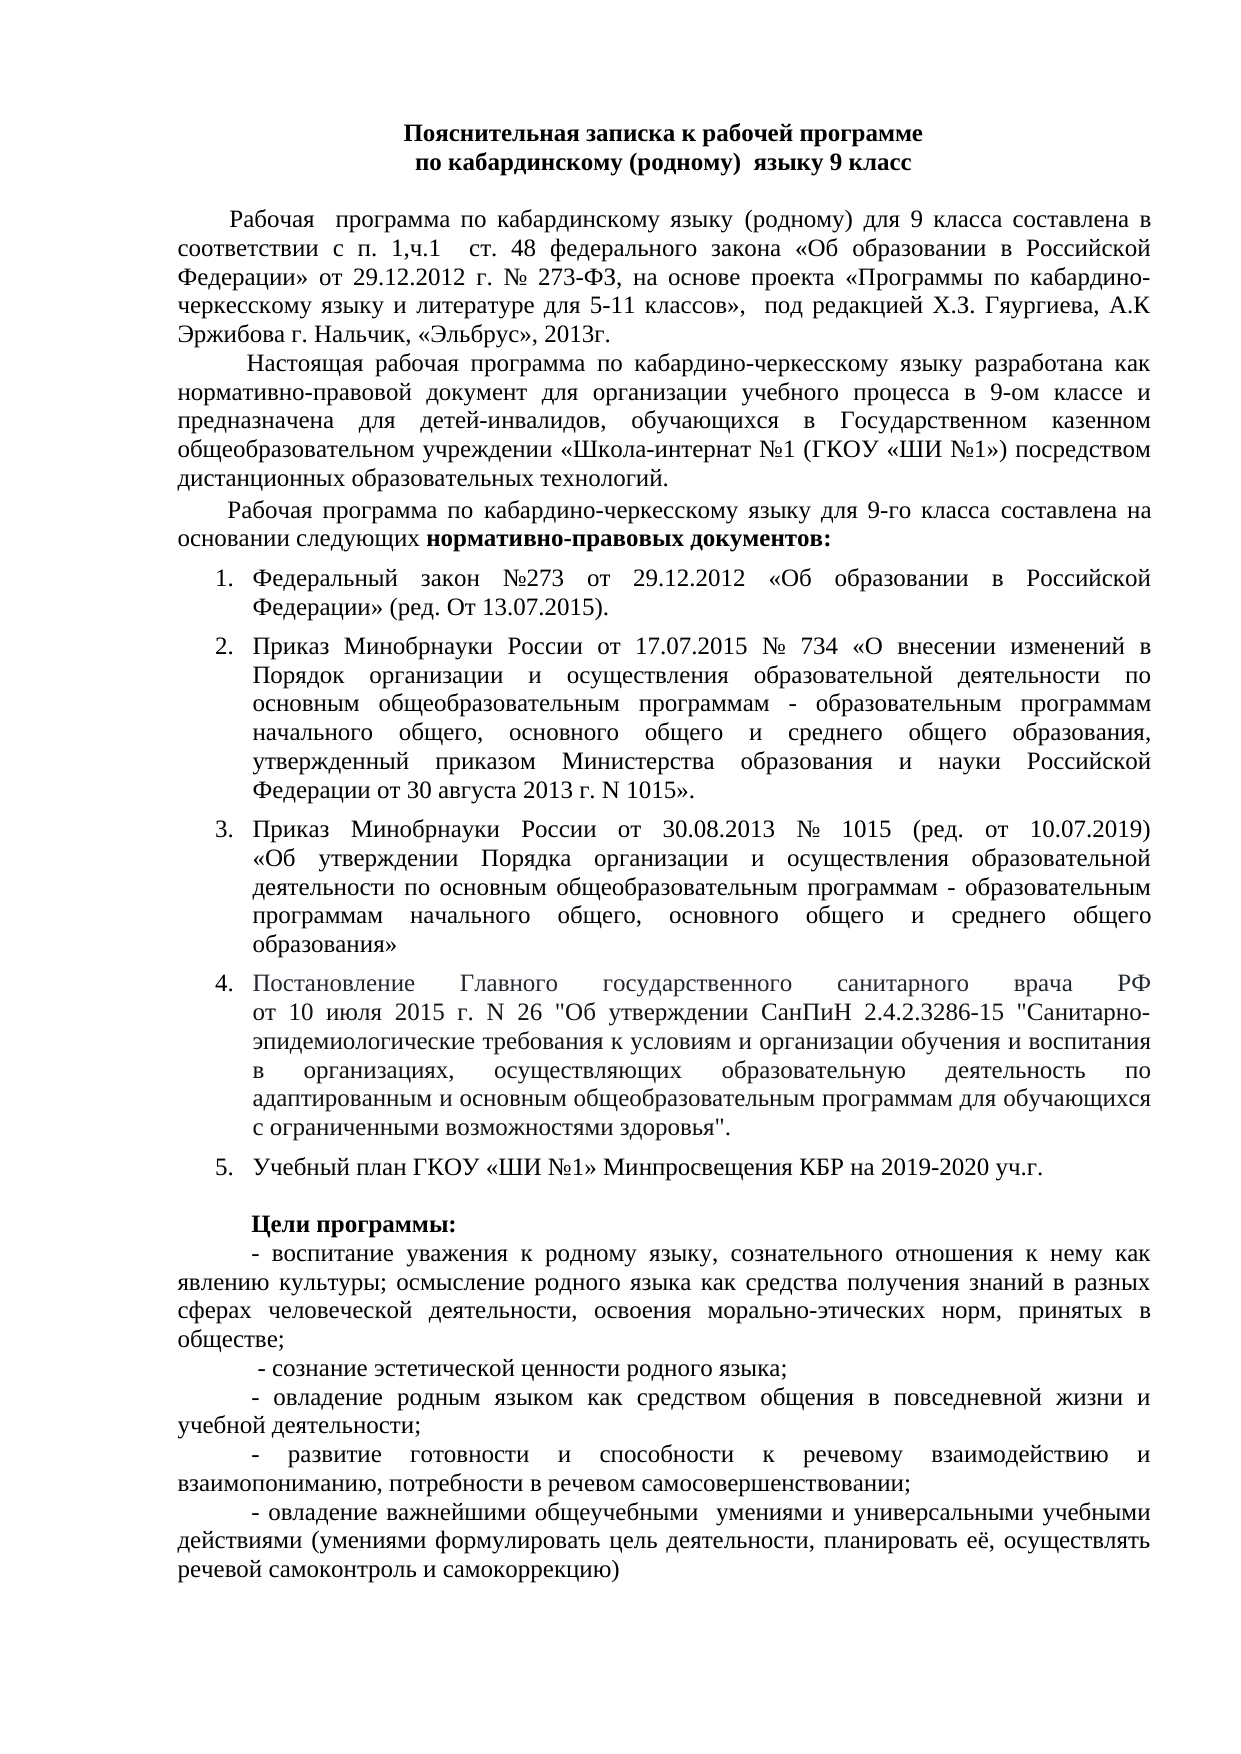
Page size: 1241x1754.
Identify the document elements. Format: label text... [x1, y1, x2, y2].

list Постановление Главного государственного санитарного врача РФ от 10 июля 2015 г. N 26 "Об утверждении СанПиН 2.4.2.3286-15 "Санитарно-эпидемиологические требования к условиям и организации обучения и воспитания в организациях, осуществляющих образовательную деятельность по адаптированным и основным общеобразовательным программам для обучающихся с ограниченными возможностями здоровья". [215, 968, 1152, 1141]
text Настоящая рабочая программа по кабардино-черкесскому языку разработана как нормативно-правовой документ для организации учебного процесса в 9-ом классе и предназначена для детей-инвалидов, обучающихся в Государственном казенном общеобразовательном учреждении «Школа-интернат №1 (ГКОУ «ШИ №1») посредством дистанционных образовательных технологий. [177, 348, 1152, 492]
text - овладение важнейшими общеучебными умениями и универсальными учебными действиями (умениями формулировать цель деятельности, планировать её, осуществлять речевой самоконтроль и самокоррекцию) [177, 1497, 1152, 1583]
text Цели программы: [177, 1209, 1152, 1238]
list Федеральный закон №273 от 29.12.2012 «Об образовании в Российской Федерации» (ред. От 13.07.2015). [215, 563, 1152, 620]
list Приказ Минобрнауки России от 17.07.2015 № 734 «О внесении изменений в Порядок организации и осуществления образовательной деятельности по основным общеобразовательным программам - образовательным программам начального общего, основного общего и среднего общего образования, утвержденный приказом Министерства образования и науки Российской Федерации от 30 августа 2013 г. N 1015». [215, 631, 1152, 803]
text Пояснительная записка к рабочей программе по кабардинскому (родному) языку 9 класс [177, 118, 1149, 176]
text Рабочая программа по кабардино-черкесскому языку для 9-го класса составлена на основании следующих нормативно-правовых документов: [177, 495, 1152, 552]
text Рабочая программа по кабардинскому языку (родному) для 9 класса составлена в соответствии с п. 1,ч.1 ст. 48 федерального закона «Об образовании в Российской Федерации» от 29.12.2012 г. № 273-ФЗ, на основе проекта «Программы по кабардино-черкесскому языку и литературе для 5-11 классов», под редакцией Х.З. Гяургиева, А.К Эржибова г. Нальчик, «Эльбрус», 2013г. [177, 204, 1152, 348]
text - развитие готовности и способности к речевому взаимодействию и взаимопониманию, потребности в речевом самосовершенствовании; [177, 1439, 1152, 1497]
list Приказ Минобрнауки России от 30.08.2013 № 1015 (ред. от 10.07.2019) «Об утверждении Порядка организации и осуществления образовательной деятельности по основным общеобразовательным программам - образовательным программам начального общего, основного общего и среднего общего образования» [215, 814, 1152, 958]
text - воспитание уважения к родному языку, сознательного отношения к нему как явлению культуры; осмысление родного языка как средства получения знаний в разных сферах человеческой деятельности, освоения морально-этических норм, принятых в обществе; [177, 1238, 1152, 1353]
text - овладение родным языком как средством общения в повседневной жизни и учебной деятельности; [177, 1382, 1152, 1439]
text - сознание эстетической ценности родного языка; [177, 1353, 1152, 1382]
list Учебный план ГКОУ «ШИ №1» Минпросвещения КБР на 2019-2020 уч.г. [215, 1152, 1152, 1180]
